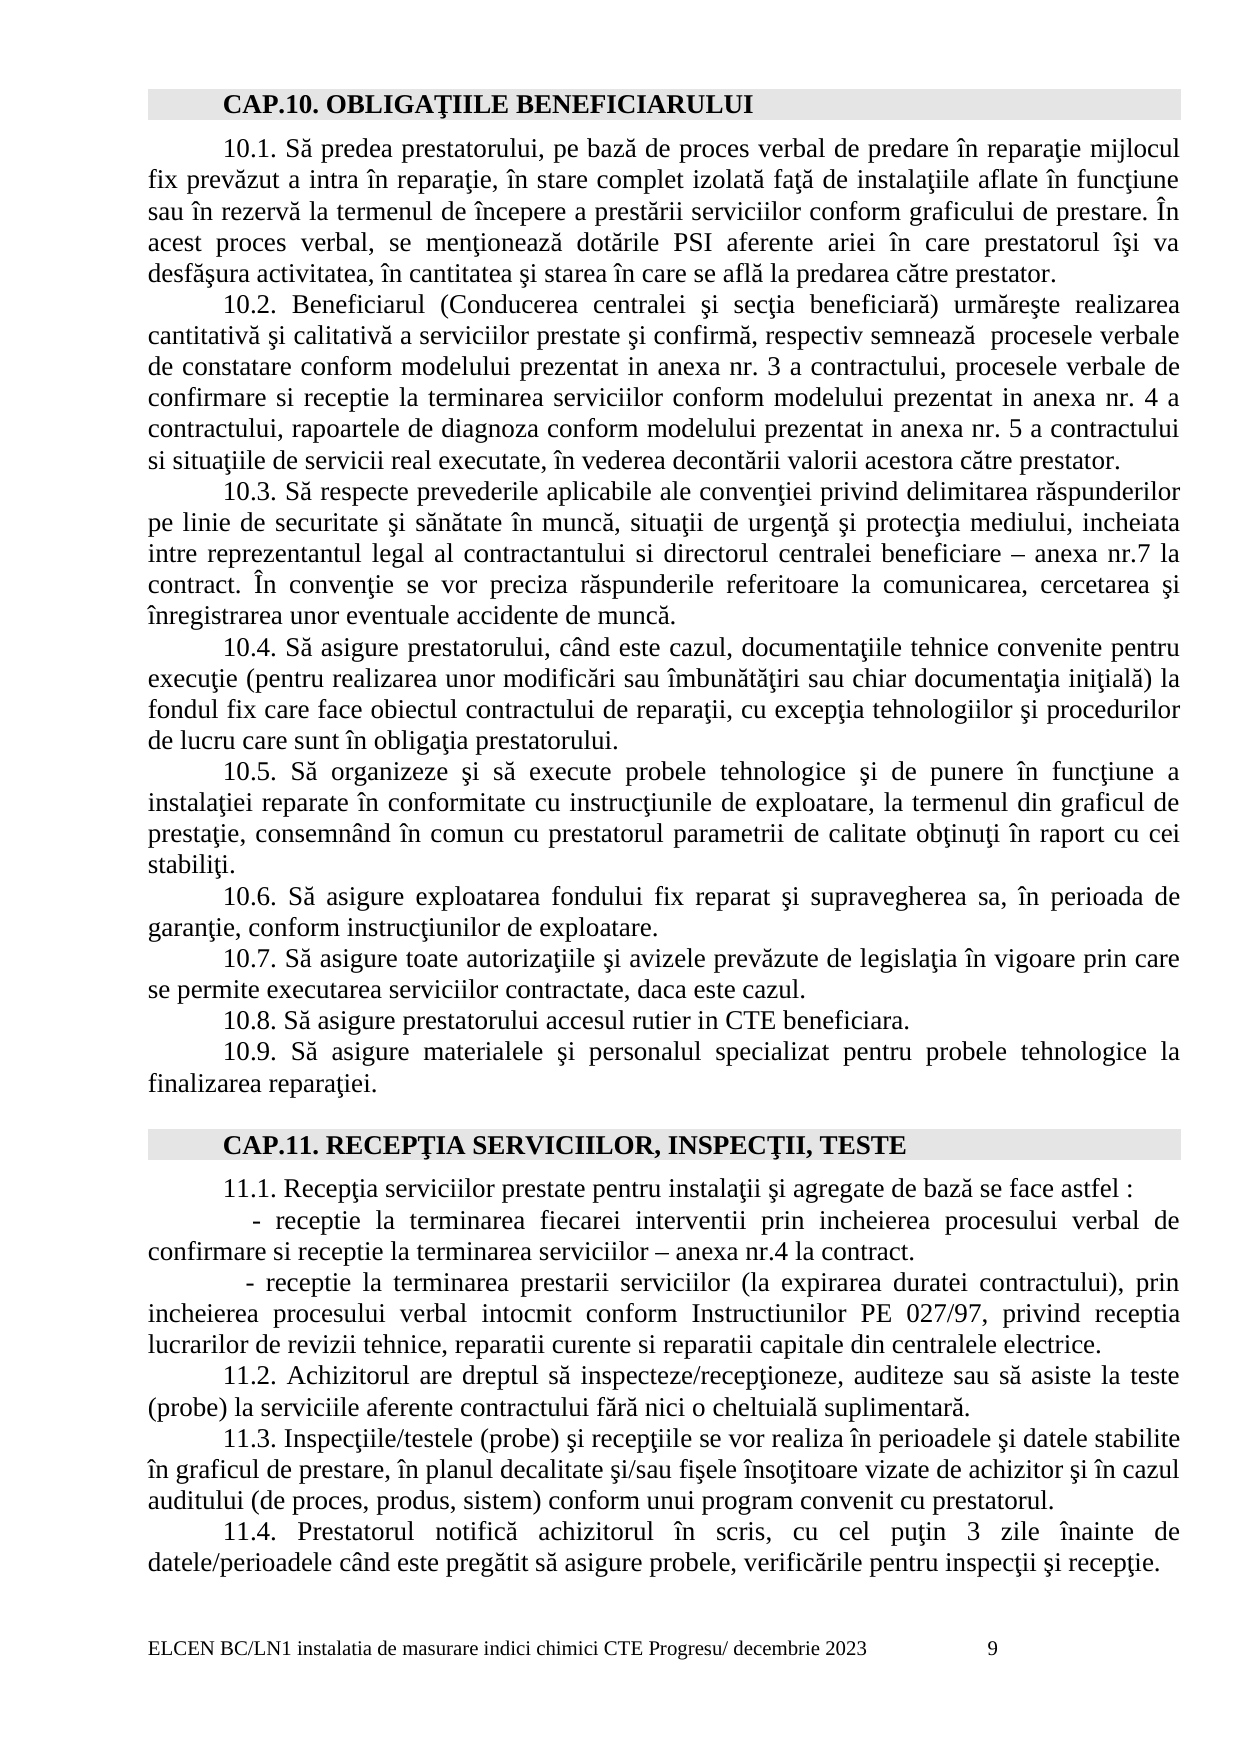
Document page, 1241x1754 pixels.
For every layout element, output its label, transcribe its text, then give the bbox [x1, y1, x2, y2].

text 10.5. Să organizeze şi să execute probele tehnologice şi de punere în funcţiune a instalaţiei reparate în conformitate cu instrucţiunile de exploatare, la termenul din graficul de prestaţie, consemnând în comun cu prestatorul parametrii de calitate obţinuţi în raport cu cei stabiliţi. [148, 755, 1181, 880]
text 10.1. Să predea prestatorului, pe bază de proces verbal de predare în reparaţie mijlocul fix prevăzut a intra în reparaţie, în stare complet izolată faţă de instalaţiile aflate în funcţiune sau în rezervă la termenul de începere a prestării serviciilor conform graficului de prestare. În acest proces verbal, se menţionează dotările PSI aferente ariei în care prestatorul îşi va desfăşura activitatea, în cantitatea şi starea în care se află la predarea către prestator. [148, 132, 1181, 288]
text - receptie la terminarea fiecarei interventii prin incheierea procesului verbal de confirmare si receptie la terminarea serviciilor – anexa nr.4 la contract. [148, 1204, 1181, 1266]
text 10.7. Să asigure toate autorizaţiile şi avizele prevăzute de legislaţia în vigoare prin care se permite executarea serviciilor contractate, daca este cazul. [148, 942, 1181, 1004]
subtitle CAP.11. RECEPŢIA SERVICIILOR, INSPECŢII, TESTE [148, 1129, 1181, 1160]
subtitle CAP.10. OBLIGAŢIILE BENEFICIARULUI [148, 89, 1181, 120]
text 10.4. Să asigure prestatorului, când este cazul, documentaţiile tehnice convenite pentru execuţie (pentru realizarea unor modificări sau îmbunătăţiri sau chiar documentaţia iniţială) la fondul fix care face obiectul contractului de reparaţii, cu excepţia tehnologiilor şi procedurilor de lucru care sunt în obligaţia prestatorului. [148, 631, 1181, 755]
text 10.2. Beneficiarul (Conducerea centralei şi secţia beneficiară) urmăreşte realizarea cantitativă şi calitativă a serviciilor prestate şi confirmă, respectiv semnează procesele verbale de constatare conform modelului prezentat in anexa nr. 3 a contractului, procesele verbale de confirmare si receptie la terminarea serviciilor conform modelului prezentat in anexa nr. 4 a contractului, rapoartele de diagnoza conform modelului prezentat in anexa nr. 5 a contractului si situaţiile de servicii real executate, în vederea decontării valorii acestora către prestator. [148, 288, 1181, 475]
text 10.9. Să asigure materialele şi personalul specializat pentru probele tehnologice la finalizarea reparaţiei. [148, 1036, 1181, 1098]
text - receptie la terminarea prestarii serviciilor (la expirarea duratei contractului), prin incheierea procesului verbal intocmit conform Instructiunilor PE 027/97, privind receptia lucrarilor de revizii tehnice, reparatii curente si reparatii capitale din centralele electrice. [148, 1266, 1181, 1359]
text 10.3. Să respecte prevederile aplicabile ale convenţiei privind delimitarea răspunderilor pe linie de securitate şi sănătate în muncă, situaţii de urgenţă şi protecţia mediului, incheiata intre reprezentantul legal al contractantului si directorul centralei beneficiare – anexa nr.7 la contract. În convenţie se vor preciza răspunderile referitoare la comunicarea, cercetarea şi înregistrarea unor eventuale accidente de muncă. [148, 475, 1181, 631]
text 10.6. Să asigure exploatarea fondului fix reparat şi supravegherea sa, în perioada de garanţie, conform instrucţiunilor de exploatare. [148, 880, 1181, 942]
text 11.1. Recepţia serviciilor prestate pentru instalaţii şi agregate de bază se face astfel : [148, 1173, 1181, 1204]
text 11.4. Prestatorul notifică achizitorul în scris, cu cel puţin 3 zile înainte de datele/perioadele când este pregătit să asigure probele, verificările pentru inspecţii şi recepţie. [148, 1515, 1181, 1577]
text 11.2. Achizitorul are dreptul să inspecteze/recepţioneze, auditeze sau să asiste la teste (probe) la serviciile aferente contractului fără nici o cheltuială suplimentară. [148, 1359, 1181, 1422]
text 11.3. Inspecţiile/testele (probe) şi recepţiile se vor realiza în perioadele şi datele stabilite în graficul de prestare, în planul decalitate şi/sau fişele însoţitoare vizate de achizitor şi în cazul auditului (de proces, produs, sistem) conform unui program convenit cu prestatorul. [148, 1422, 1181, 1515]
text 10.8. Să asigure prestatorului accesul rutier in CTE beneficiara. [148, 1004, 1181, 1036]
